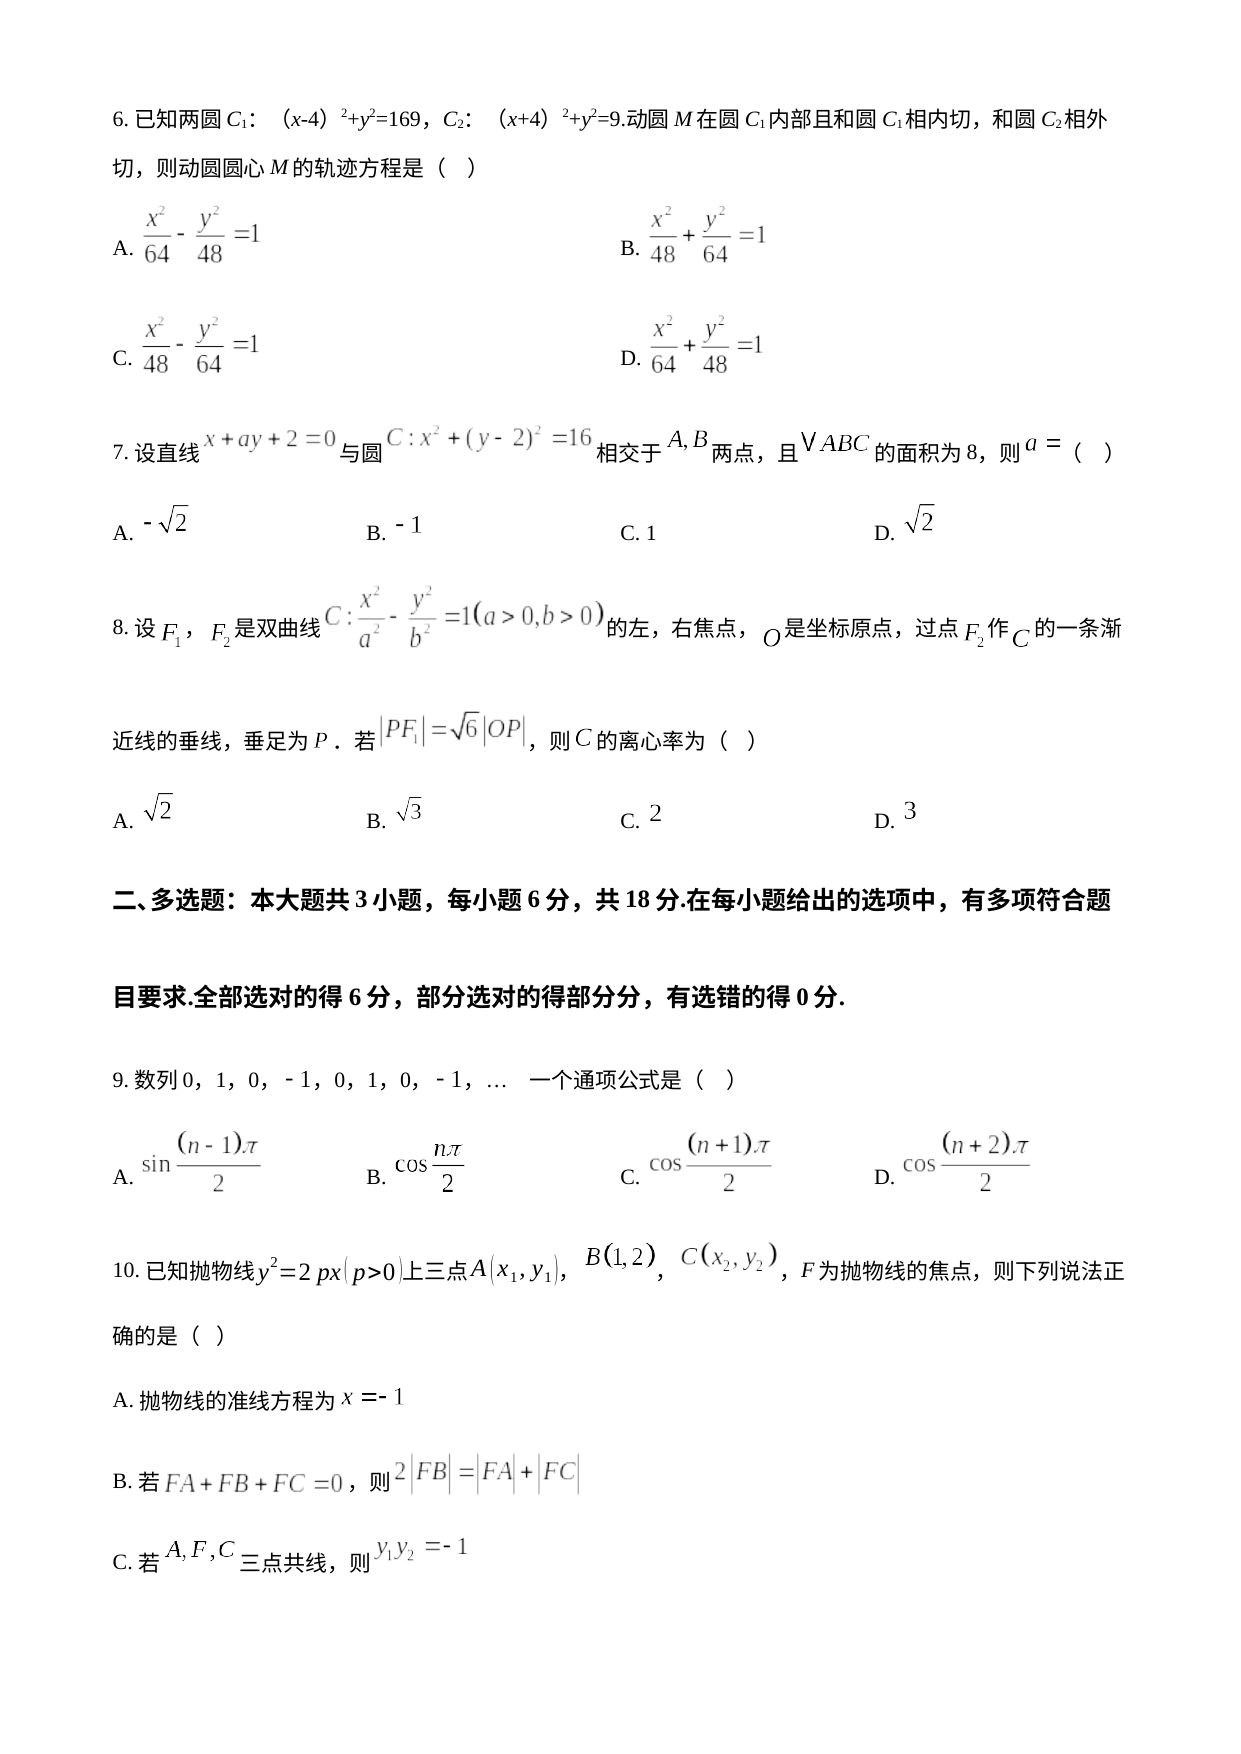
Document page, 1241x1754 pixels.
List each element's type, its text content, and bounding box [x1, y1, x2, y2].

text 二､多选题：本大题共3小题，每小题6分，共18分.在每小题给出的选项中，有多项符合题目要求.全部选对的得6分，部分选对的得部分分，有选错的得0分. [112, 866, 1128, 1028]
text B. 若，则 [112, 1448, 1128, 1513]
text A. B. C. D. [112, 1127, 1128, 1225]
text C. 若三点共线，则 [112, 1529, 1128, 1594]
text A. B. [112, 199, 1128, 296]
text A. 抛物线的准线方程为 [112, 1367, 1128, 1432]
text A. B. C. 1 D. [112, 500, 1128, 565]
text 10. 已知抛物线上三点，，，F为抛物线的焦点，则下列说法正确的是（ ） [112, 1238, 1128, 1351]
text A. B. C. D. [112, 788, 1128, 853]
text 7. 设直线与圆相交于两点，且的面积为8，则（ ） [112, 419, 1128, 484]
text 8. 设，是双曲线的左，右焦点，是坐标原点，过点作的一条渐近线的垂线，垂足为．若，则的离心率为（ ） [112, 578, 1128, 773]
text 6. 已知两圆C1：（x-4）2+y2=169，C2：（x+4）2+y2=9.动圆M在圆C1内部且和圆C1相内切，和圆C2相外切，则动圆圆心M的轨迹方程是（ ） [112, 102, 1128, 183]
text C. D. [112, 309, 1128, 407]
text 9. 数列0，1，0，，0，1，0，，…一个通项公式是（ ） [112, 1047, 1128, 1112]
